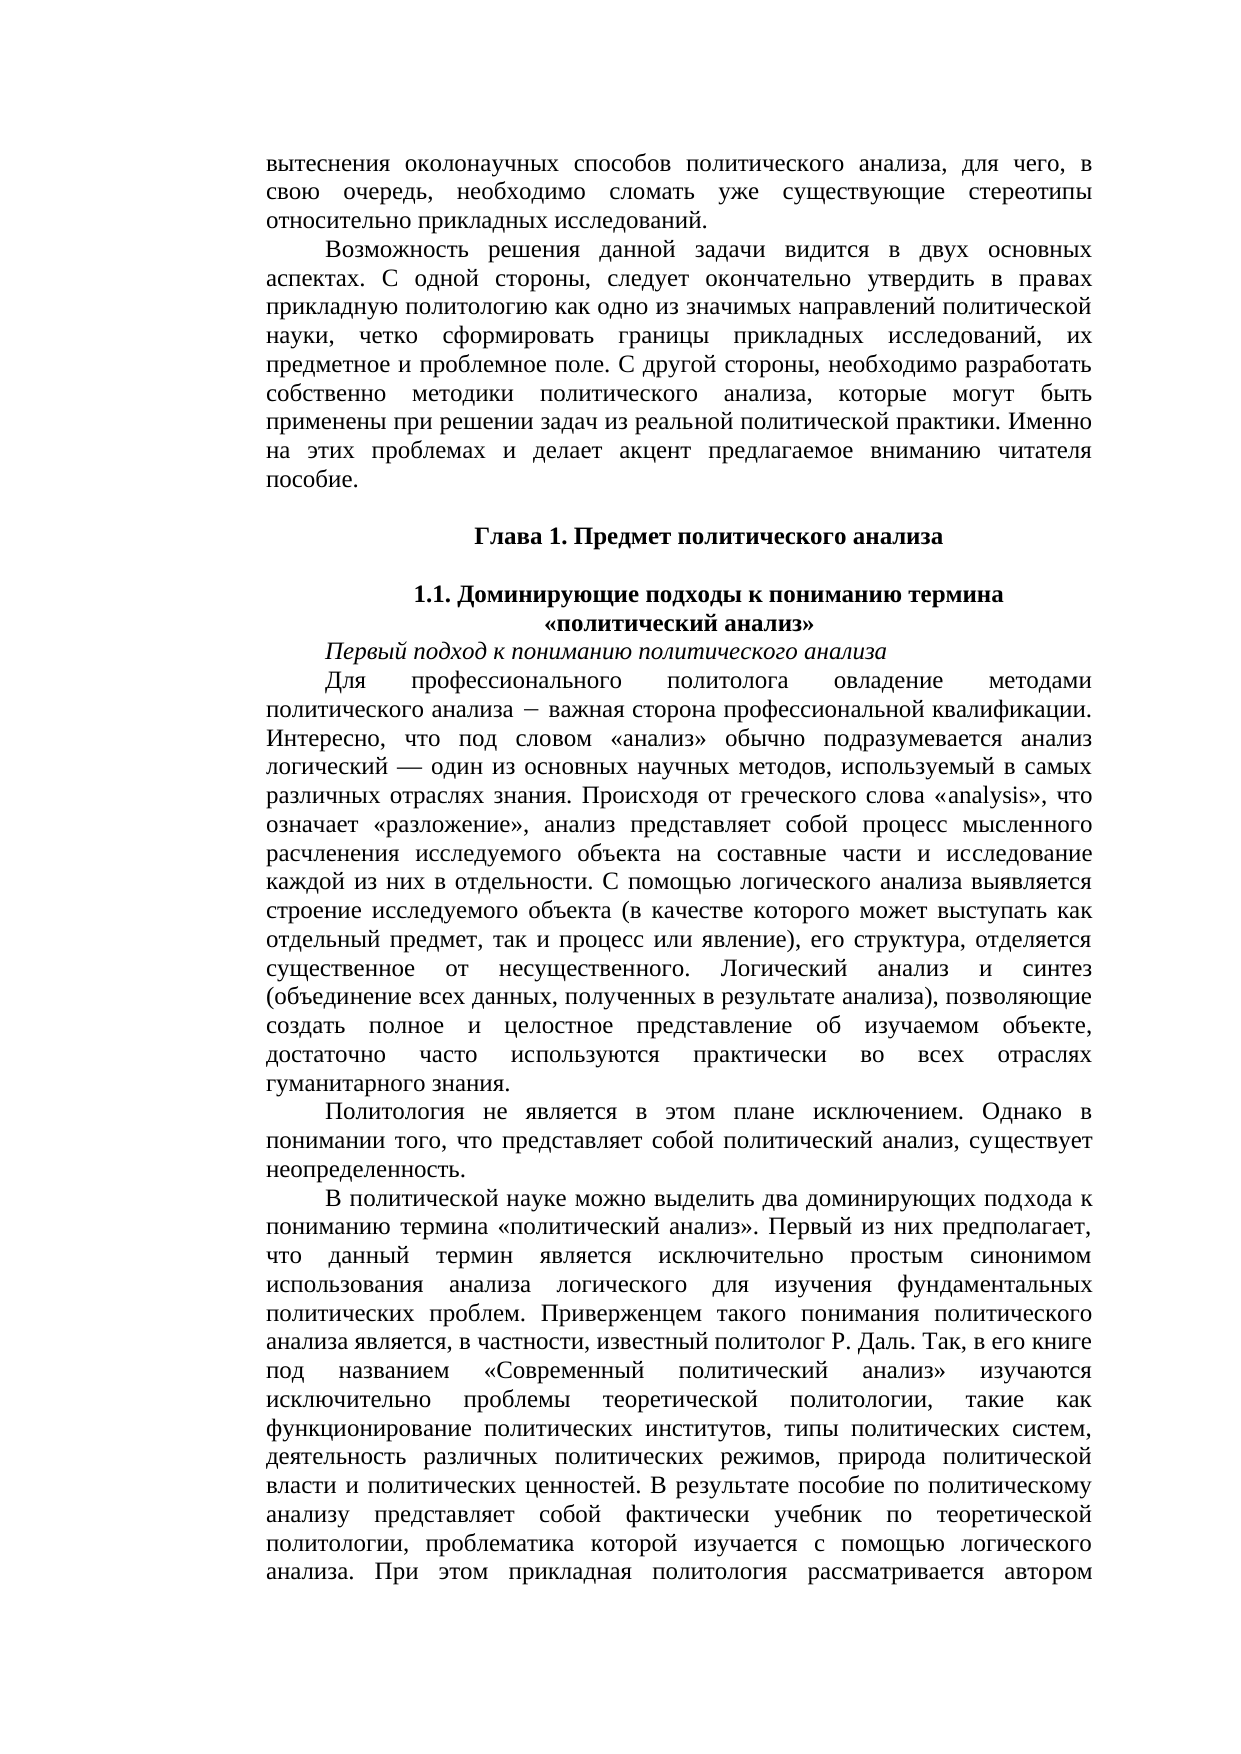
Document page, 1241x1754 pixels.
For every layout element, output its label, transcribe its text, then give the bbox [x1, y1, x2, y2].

text Для профессионального политолога овладение методами политического анализа важная сторона профессиональной квалификации. Интересно, что под словом «анализ» обычно подразумевается анализ логический — один из основных научных методов, используемый в самых различных отраслях знания. Происходя от греческого слова «analysis», что означает «разложение», анализ представляет собой процесс мысленного расчленения исследуемого объекта на составные части и исследование каждой из них в отдельности. С помощью логического анализа выявляется строение исследуемого объекта (в качестве которого может выступать как отдельный предмет, так и процесс или явление), его структура, отделяется существенное от несущественного. Логический анализ и синтез (объединение всех данных, полученных в результате анализа), позволяющие создать полное и целостное представление об изучаемом объекте, достаточно часто используются практически во всех отраслях гуманитарного знания. [266, 665, 1092, 1096]
subtitle Первый подход к пониманию политического анализа [266, 636, 1092, 665]
text 1.1. Доминирующие подходы к пониманию термина «политический анализ» [266, 579, 1092, 636]
text Политология не является в этом плане исключением. Однако в понимании того, что представляет собой политический анализ, существует неопределенность. [266, 1096, 1092, 1183]
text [266, 148, 1092, 234]
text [266, 1183, 1092, 1585]
subtitle Глава 1. Предмет политического анализа [266, 521, 1092, 550]
text Возможность решения данной задачи видится в двух основных аспектах. С одной стороны, следует окончательно утвердить в правах прикладную политологию как одно из значимых направлений политической науки, четко сформировать границы прикладных исследований, их предметное и проблемное поле. С другой стороны, необходимо разработать собственно методики политического анализа, которые могут быть применены при решении задач из реальной политической практики. Именно на этих проблемах и делает акцент предлагаемое вниманию читателя пособие. [266, 234, 1092, 493]
